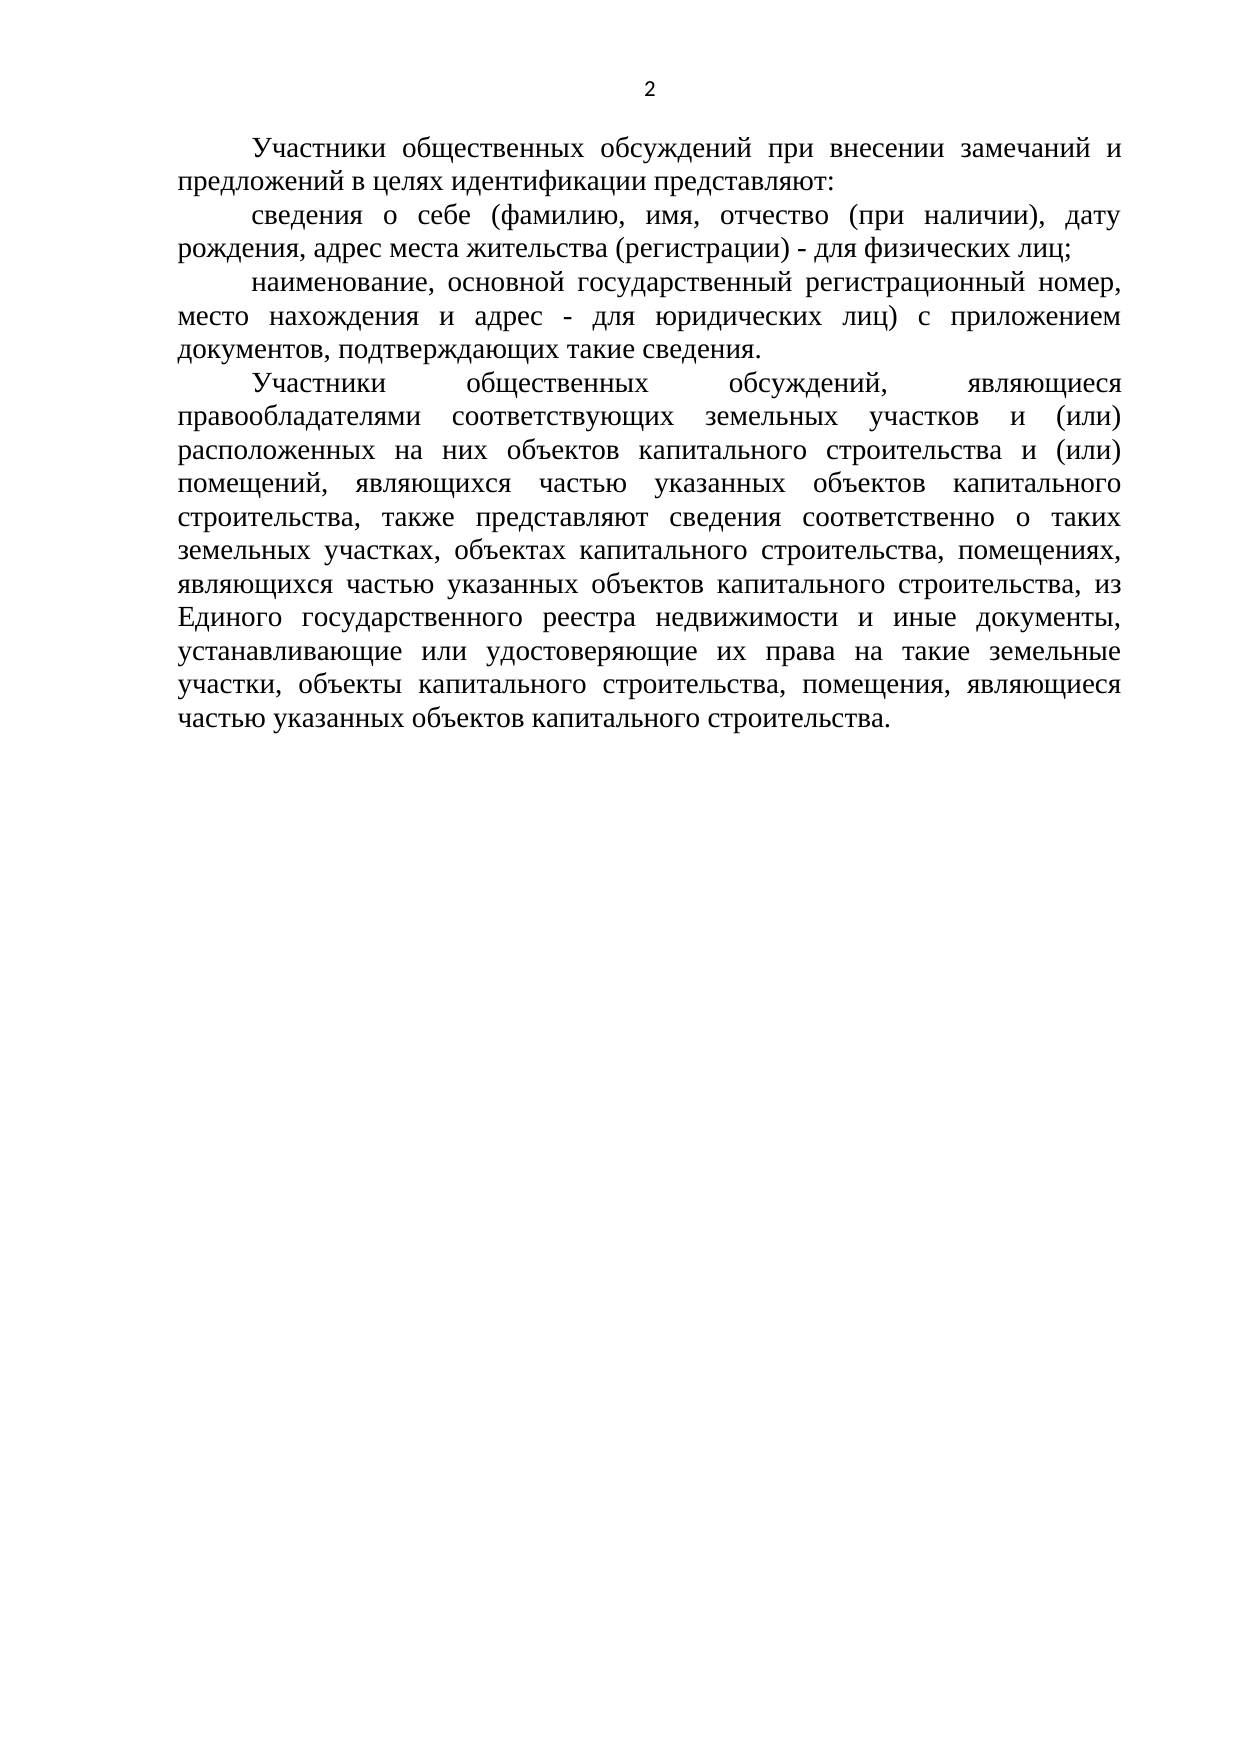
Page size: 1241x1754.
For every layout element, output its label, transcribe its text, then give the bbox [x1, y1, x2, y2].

text Участники общественных обсуждений при внесении замечаний и предложений в целях идентификации представляют: [177, 130, 1122, 197]
text наименование, основной государственный регистрационный номер, место нахождения и адрес - для юридических лиц) с приложением документов, подтверждающих такие сведения. [177, 264, 1122, 365]
text сведения о себе (фамилию, имя, отчество (при наличии), дату рождения, адрес места жительства (регистрации) - для физических лиц; [177, 197, 1122, 264]
text Участники общественных обсуждений, являющиеся правообладателями соответствующих земельных участков и (или) расположенных на них объектов капитального строительства и (или) помещений, являющихся частью указанных объектов капитального строительства, также представляют сведения соответственно о таких земельных участках, объектах капитального строительства, помещениях, являющихся частью указанных объектов капитального строительства, из Единого государственного реестра недвижимости и иные документы, устанавливающие или удостоверяющие их права на такие земельные участки, объекты капитального строительства, помещения, являющиеся частью указанных объектов капитального строительства. [177, 365, 1122, 734]
